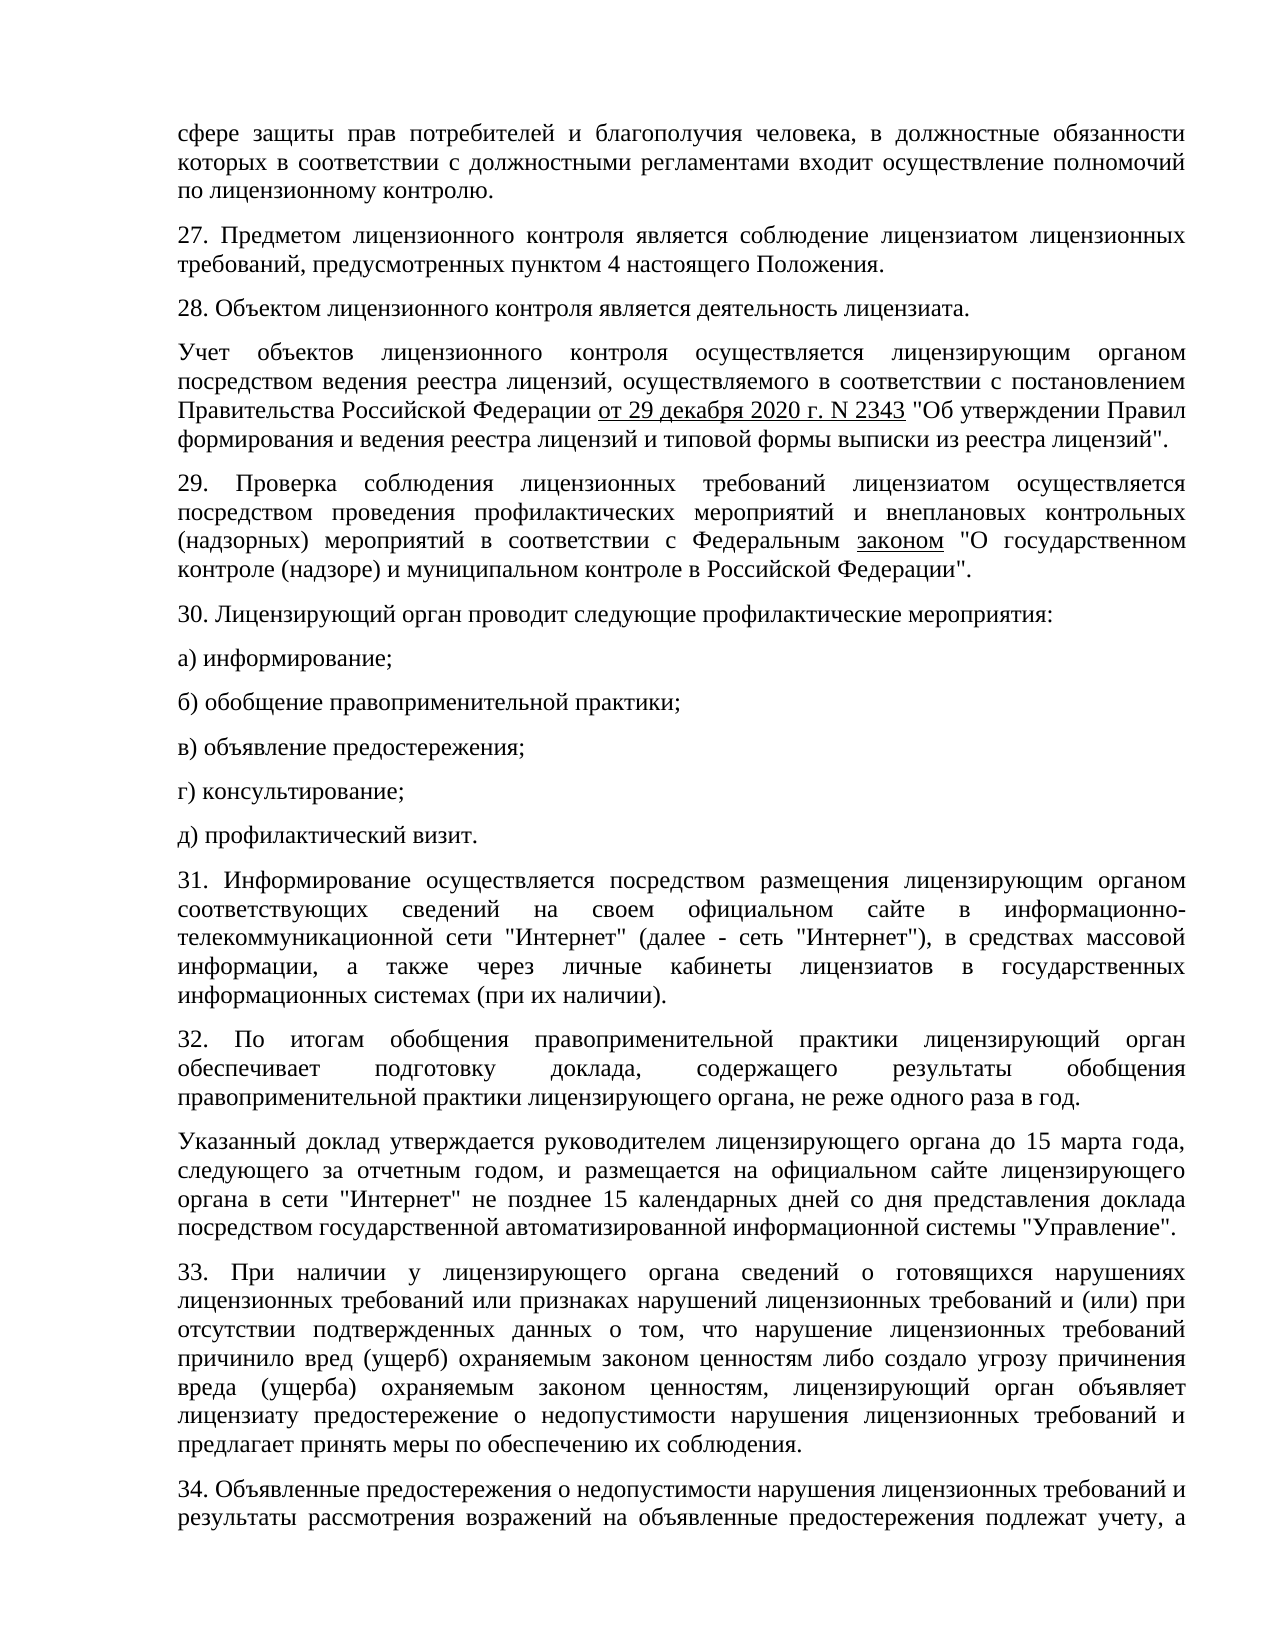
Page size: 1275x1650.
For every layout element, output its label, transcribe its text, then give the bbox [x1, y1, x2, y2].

text Учет объектов лицензионного контроля осуществляется лицензирующим органом посредством ведения реестра лицензий, осуществляемого в соответствии с постановлением Правительства Российской Федерации от 29 декабря 2020 г. N 2343 "Об утверждении Правил формирования и ведения реестра лицензий и типовой формы выписки из реестра лицензий". [177, 337, 1186, 452]
text 30. Лицензирующий орган проводит следующие профилактические мероприятия: [177, 599, 1186, 627]
text 28. Объектом лицензионного контроля является деятельность лицензиата. [177, 293, 1186, 322]
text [177, 1474, 1186, 1531]
text 31. Информирование осуществляется посредством размещения лицензирующим органом соответствующих сведений на своем официальном сайте в информационно-телекоммуникационной сети "Интернет" (далее - сеть "Интернет"), в средствах массовой информации, а также через личные кабинеты лицензиатов в государственных информационных системах (при их наличии). [177, 865, 1186, 1009]
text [177, 118, 1186, 204]
text б) обобщение правоприменительной практики; [177, 687, 1186, 716]
text а) информирование; [177, 643, 1186, 672]
text в) объявление предостережения; [177, 732, 1186, 761]
text 32. По итогам обобщения правоприменительной практики лицензирующий орган обеспечивает подготовку доклада, содержащего результаты обобщения правоприменительной практики лицензирующего органа, не реже одного раза в год. [177, 1024, 1186, 1111]
text д) профилактический визит. [177, 821, 1186, 849]
text г) консультирование; [177, 776, 1186, 805]
text 33. При наличии у лицензирующего органа сведений о готовящихся нарушениях лицензионных требований или признаках нарушений лицензионных требований и (или) при отсутствии подтвержденных данных о том, что нарушение лицензионных требований причинило вред (ущерб) охраняемым законом ценностям либо создало угрозу причинения вреда (ущерба) охраняемым законом ценностям, лицензирующий орган объявляет лицензиату предостережение о недопустимости нарушения лицензионных требований и предлагает принять меры по обеспечению их соблюдения. [177, 1257, 1186, 1458]
text 29. Проверка соблюдения лицензионных требований лицензиатом осуществляется посредством проведения профилактических мероприятий и внеплановых контрольных (надзорных) мероприятий в соответствии с Федеральным законом "О государственном контроле (надзоре) и муниципальном контроле в Российской Федерации". [177, 468, 1186, 583]
text 27. Предметом лицензионного контроля является соблюдение лицензиатом лицензионных требований, предусмотренных пунктом 4 настоящего Положения. [177, 220, 1186, 277]
text Указанный доклад утверждается руководителем лицензирующего органа до 15 марта года, следующего за отчетным годом, и размещается на официальном сайте лицензирующего органа в сети "Интернет" не позднее 15 календарных дней со дня представления доклада посредством государственной автоматизированной информационной системы "Управление". [177, 1126, 1186, 1241]
